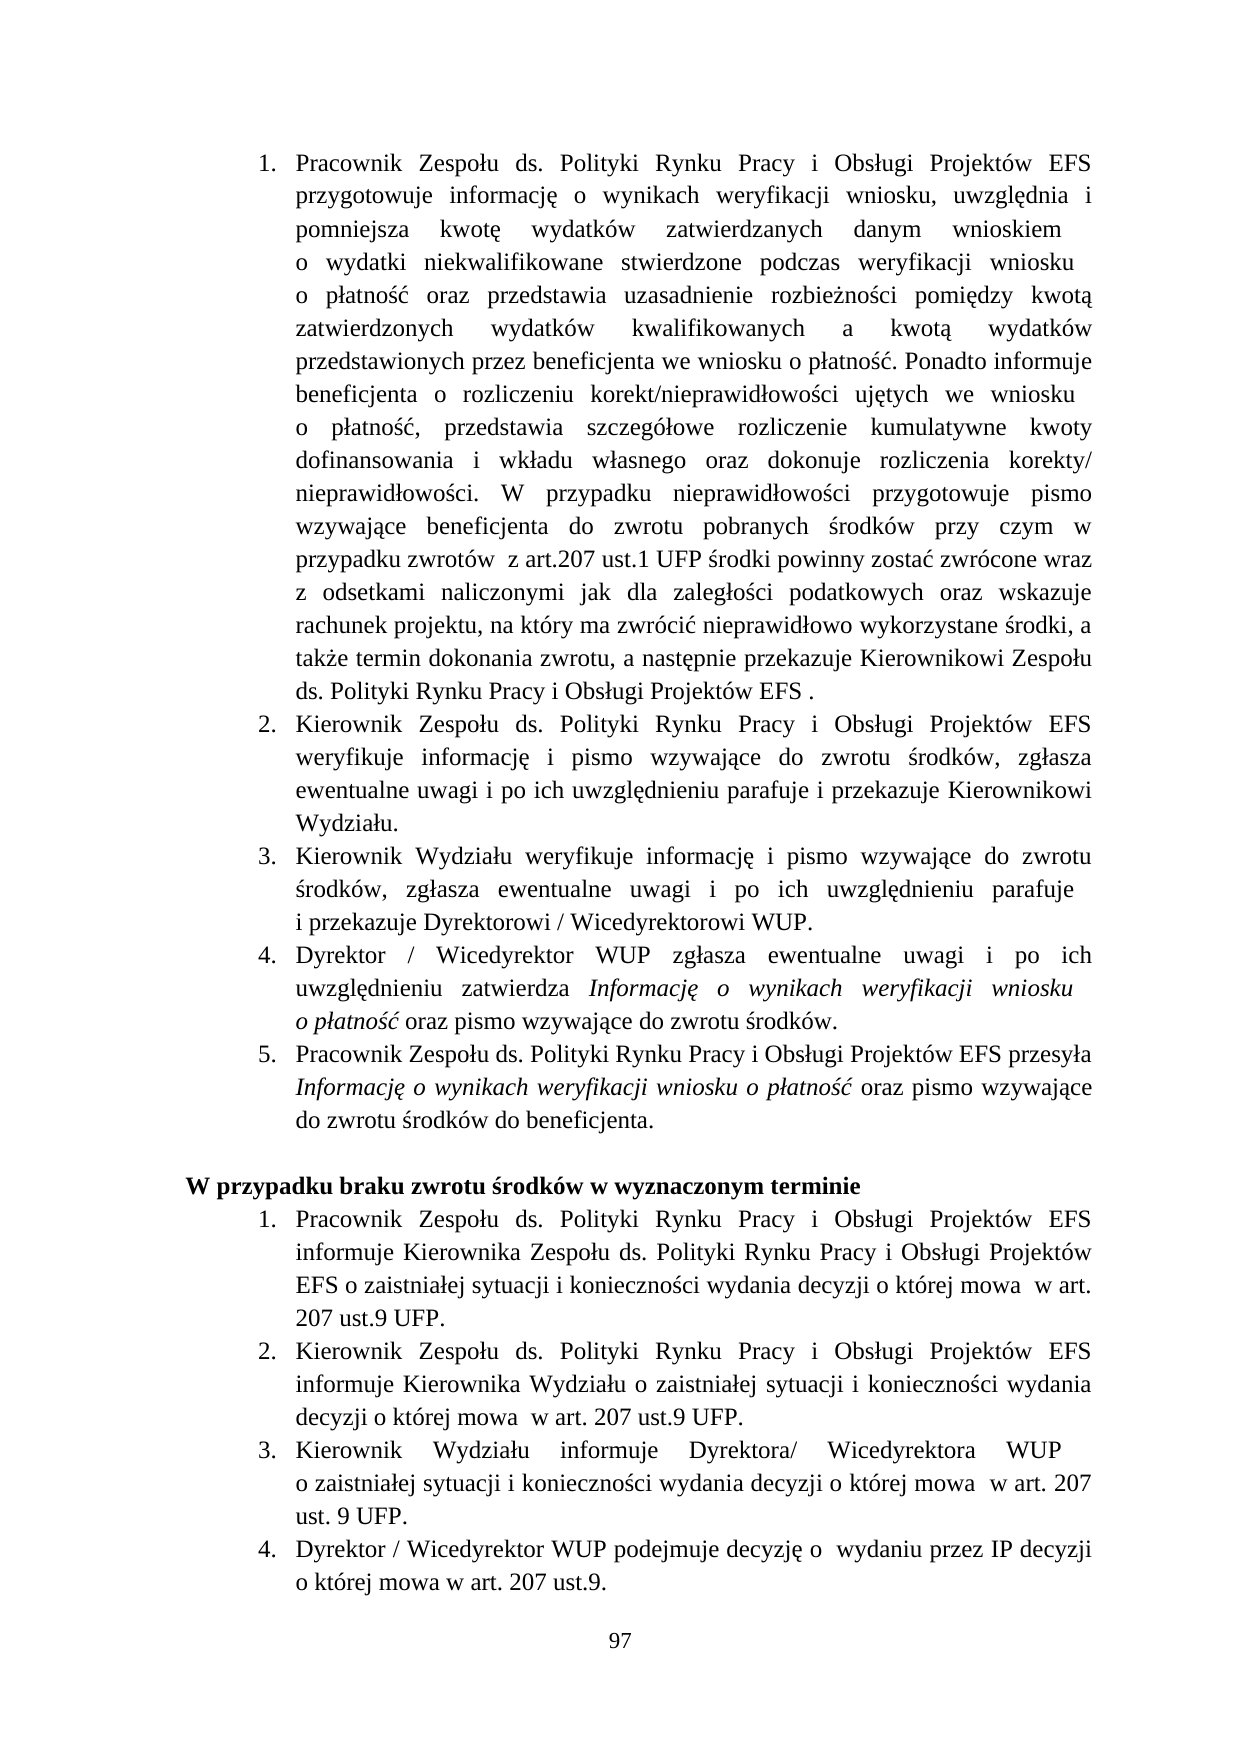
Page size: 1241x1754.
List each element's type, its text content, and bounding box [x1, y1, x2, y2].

list Kierownik Wydziału weryfikuje informację i pismo wzywające do zwrotu środków, zgłasza ewentualne uwagi i po ich uwzględnieniu parafuje i przekazuje Dyrektorowi / Wicedyrektorowi WUP. [258, 841, 1093, 936]
list Dyrektor / Wicedyrektor WUP podejmuje decyzję o wydaniu przez IP decyzji o której mowa w art. 207 ust.9. [258, 1534, 1093, 1596]
list Pracownik Zespołu ds. Polityki Rynku Pracy i Obsługi Projektów EFS informuje Kierownika Zespołu ds. Polityki Rynku Pracy i Obsługi Projektów EFS o zaistniałej sytuacji i konieczności wydania decyzji o której mowa w art. 207 ust.9 UFP. [258, 1204, 1093, 1332]
list Dyrektor / Wicedyrektor WUP zgłasza ewentualne uwagi i po ich uwzględnieniu zatwierdza Informację o wynikach weryfikacji wniosku o płatność oraz pismo wzywające do zwrotu środków. [258, 940, 1093, 1035]
list Pracownik Zespołu ds. Polityki Rynku Pracy i Obsługi Projektów EFS przygotowuje informację o wynikach weryfikacji wniosku, uwzględnia i pomniejsza kwotę wydatków zatwierdzanych danym wnioskiem o wydatki niekwalifikowane stwierdzone podczas weryfikacji wniosku o płatność oraz przedstawia uzasadnienie rozbieżności pomiędzy kwotą zatwierdzonych wydatków kwalifikowanych a kwotą wydatków przedstawionych przez beneficjenta we wniosku o płatność. Ponadto informuje beneficjenta o rozliczeniu korekt/nieprawidłowości ujętych we wniosku o płatność, przedstawia szczegółowe rozliczenie kumulatywne kwoty dofinansowania i wkładu własnego oraz dokonuje rozliczenia korekty/ nieprawidłowości. W przypadku nieprawidłowości przygotowuje pismo wzywające beneficjenta do zwrotu pobranych środków przy czym w przypadku zwrotów z art.207 ust.1 UFP środki powinny zostać zwrócone wraz z odsetkami naliczonymi jak dla zaległości podatkowych oraz wskazuje rachunek projektu, na który ma zwrócić nieprawidłowo wykorzystane środki, a także termin dokonania zwrotu, a następnie przekazuje Kierownikowi Zespołu ds. Polityki Rynku Pracy i Obsługi Projektów EFS . [258, 148, 1093, 705]
list Kierownik Wydziału informuje Dyrektora/ Wicedyrektora WUP o zaistniałej sytuacji i konieczności wydania decyzji o której mowa w art. 207 ust. 9 UFP. [258, 1435, 1093, 1530]
list Kierownik Zespołu ds. Polityki Rynku Pracy i Obsługi Projektów EFS informuje Kierownika Wydziału o zaistniałej sytuacji i konieczności wydania decyzji o której mowa w art. 207 ust.9 UFP. [258, 1336, 1093, 1431]
list Pracownik Zespołu ds. Polityki Rynku Pracy i Obsługi Projektów EFS przesyła Informację o wynikach weryfikacji wniosku o płatność oraz pismo wzywające do zwrotu środków do beneficjenta. [258, 1039, 1093, 1134]
list Kierownik Zespołu ds. Polityki Rynku Pracy i Obsługi Projektów EFS weryfikuje informację i pismo wzywające do zwrotu środków, zgłasza ewentualne uwagi i po ich uwzględnieniu parafuje i przekazuje Kierownikowi Wydziału. [258, 709, 1093, 837]
text W przypadku braku zwrotu środków w wyznaczonym terminie [185, 1171, 1093, 1200]
